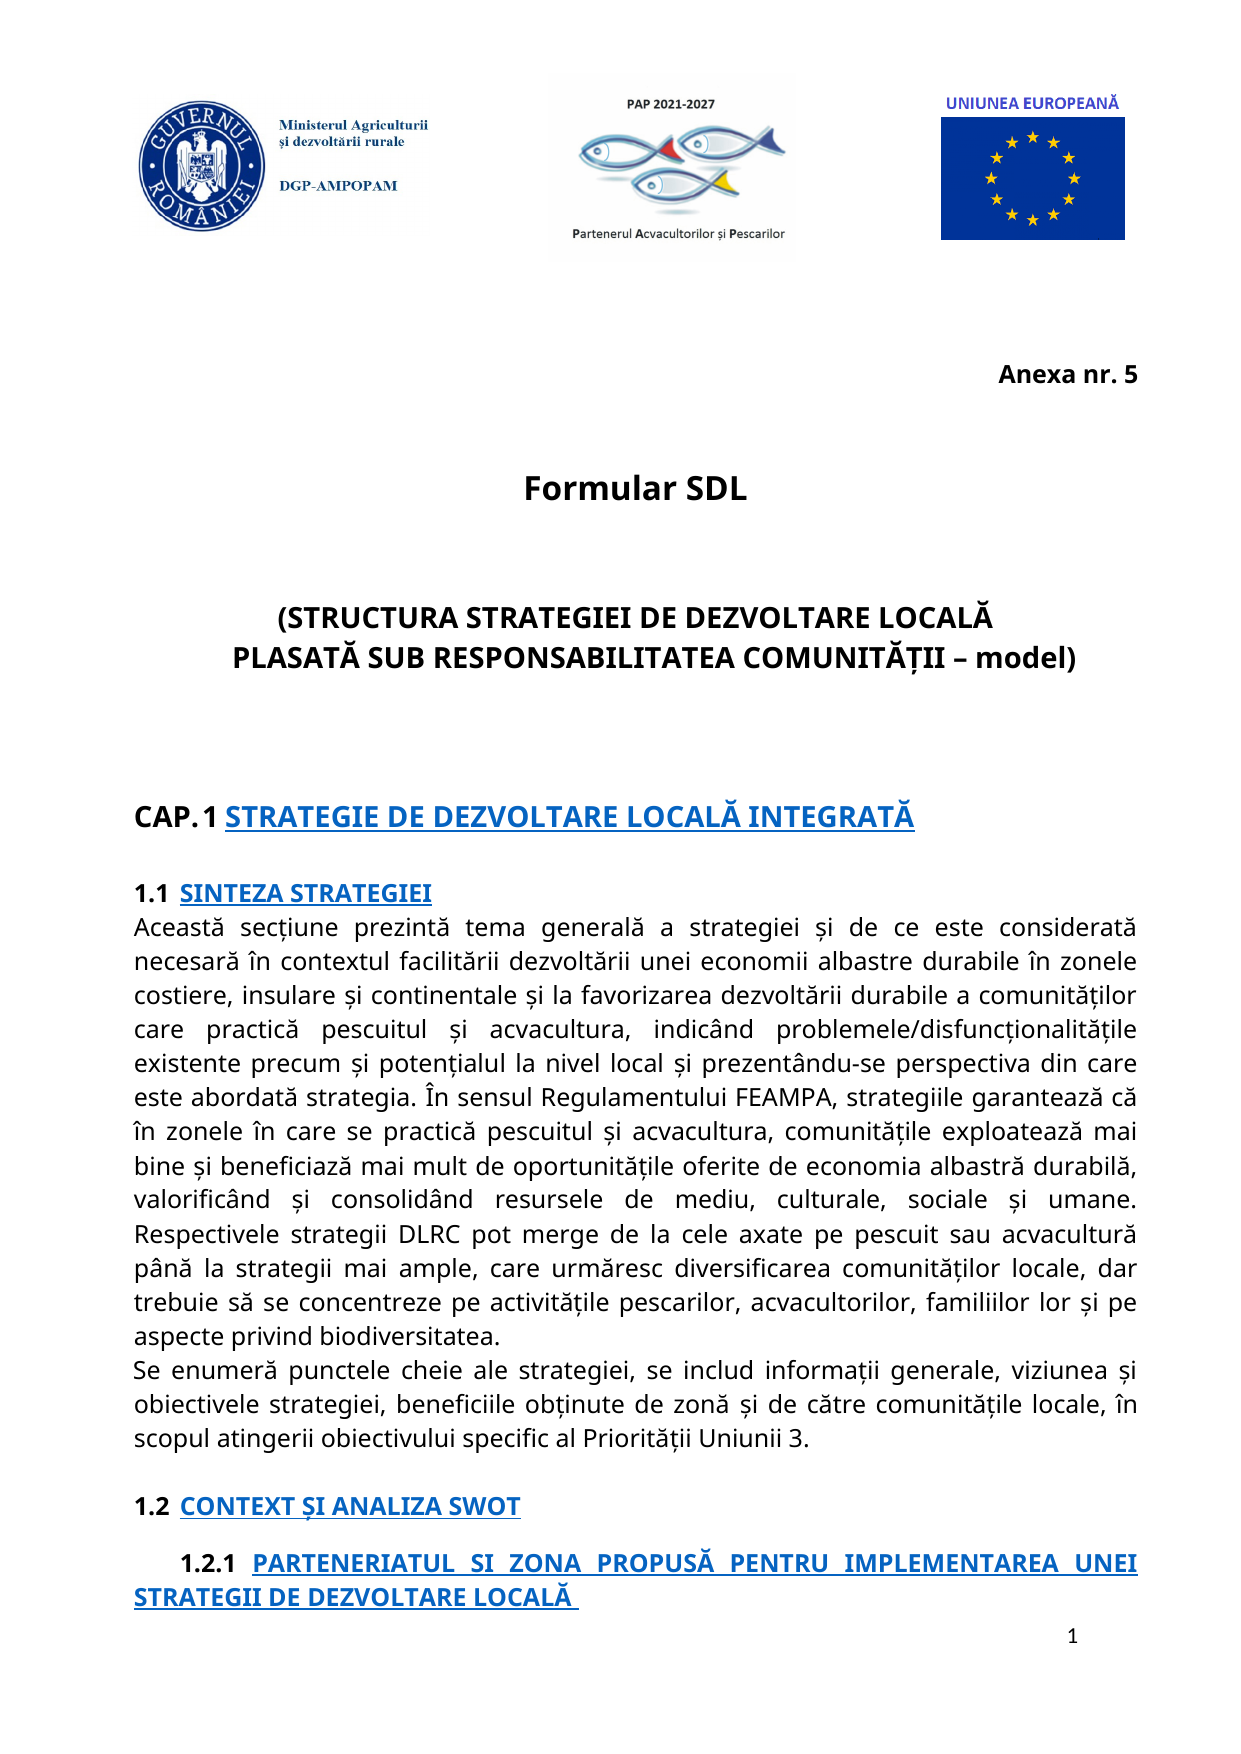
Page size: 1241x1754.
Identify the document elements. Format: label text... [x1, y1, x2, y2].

list PLASATĂ SUB RESPONSABILITATEA COMUNITĂȚII – model) [170, 637, 1138, 677]
text (STRUCTURA STRATEGIEI DE DEZVOLTARE LOCALĂ [132, 598, 1138, 637]
picture [941, 85, 1126, 242]
list SINTEZA STRATEGIEI [134, 876, 1138, 910]
text Anexa nr. 5 [132, 357, 1138, 391]
picture [548, 73, 796, 262]
list Această secțiune prezintă tema generală a strategiei și de ce este considerată necesară în contextul facilitării dezvoltării unei economii albastre durabile în zonele costiere, insulare și continentale și la favorizarea dezvoltării durabile a comunităților care practică pescuitul și acvacultura, indicând problemele/disfuncționalitățile existente precum şi potenţialul la nivel local şi prezentându-se perspectiva din care este abordată strategia. În sensul Regulamentului FEAMPA, strategiile garantează că în zonele în care se practică pescuitul și acvacultura, comunitățile exploatează mai bine și beneficiază mai mult de oportunitățile oferite de economia albastră durabilă, valorificând și consolidând resursele de mediu, culturale, sociale și umane. Respectivele strategii DLRC pot merge de la cele axate pe pescuit sau acvacultură până la strategii mai ample, care urmăresc diversificarea comunităților locale, dar trebuie să se concentreze pe activitățile pescarilor, acvacultorilor, familiilor lor și pe aspecte privind biodiversitatea. [134, 910, 1138, 1352]
list CONTEXT ŞI ANALIZA SWOT [134, 1489, 1138, 1523]
text 1.2.1 PARTENERIATUL SI ZONA PROPUSĂ PENTRU IMPLEMENTAREA UNEI STRATEGII DE DEZVOLTARE LOCALĂ [134, 1546, 1138, 1614]
text Formular SDL [132, 464, 1138, 510]
text Se enumeră punctele cheie ale strategiei, se includ informații generale, viziunea și obiectivele strategiei, beneficiile obținute de zonă şi de către comunitățile locale, în scopul atingerii obiectivului specific al Priorităţii Uniunii 3. [133, 1352, 1138, 1455]
picture [132, 94, 430, 236]
text CAP. 1 STRATEGIE DE DEZVOLTARE LOCALĂ INTEGRATĂ [134, 796, 1138, 836]
